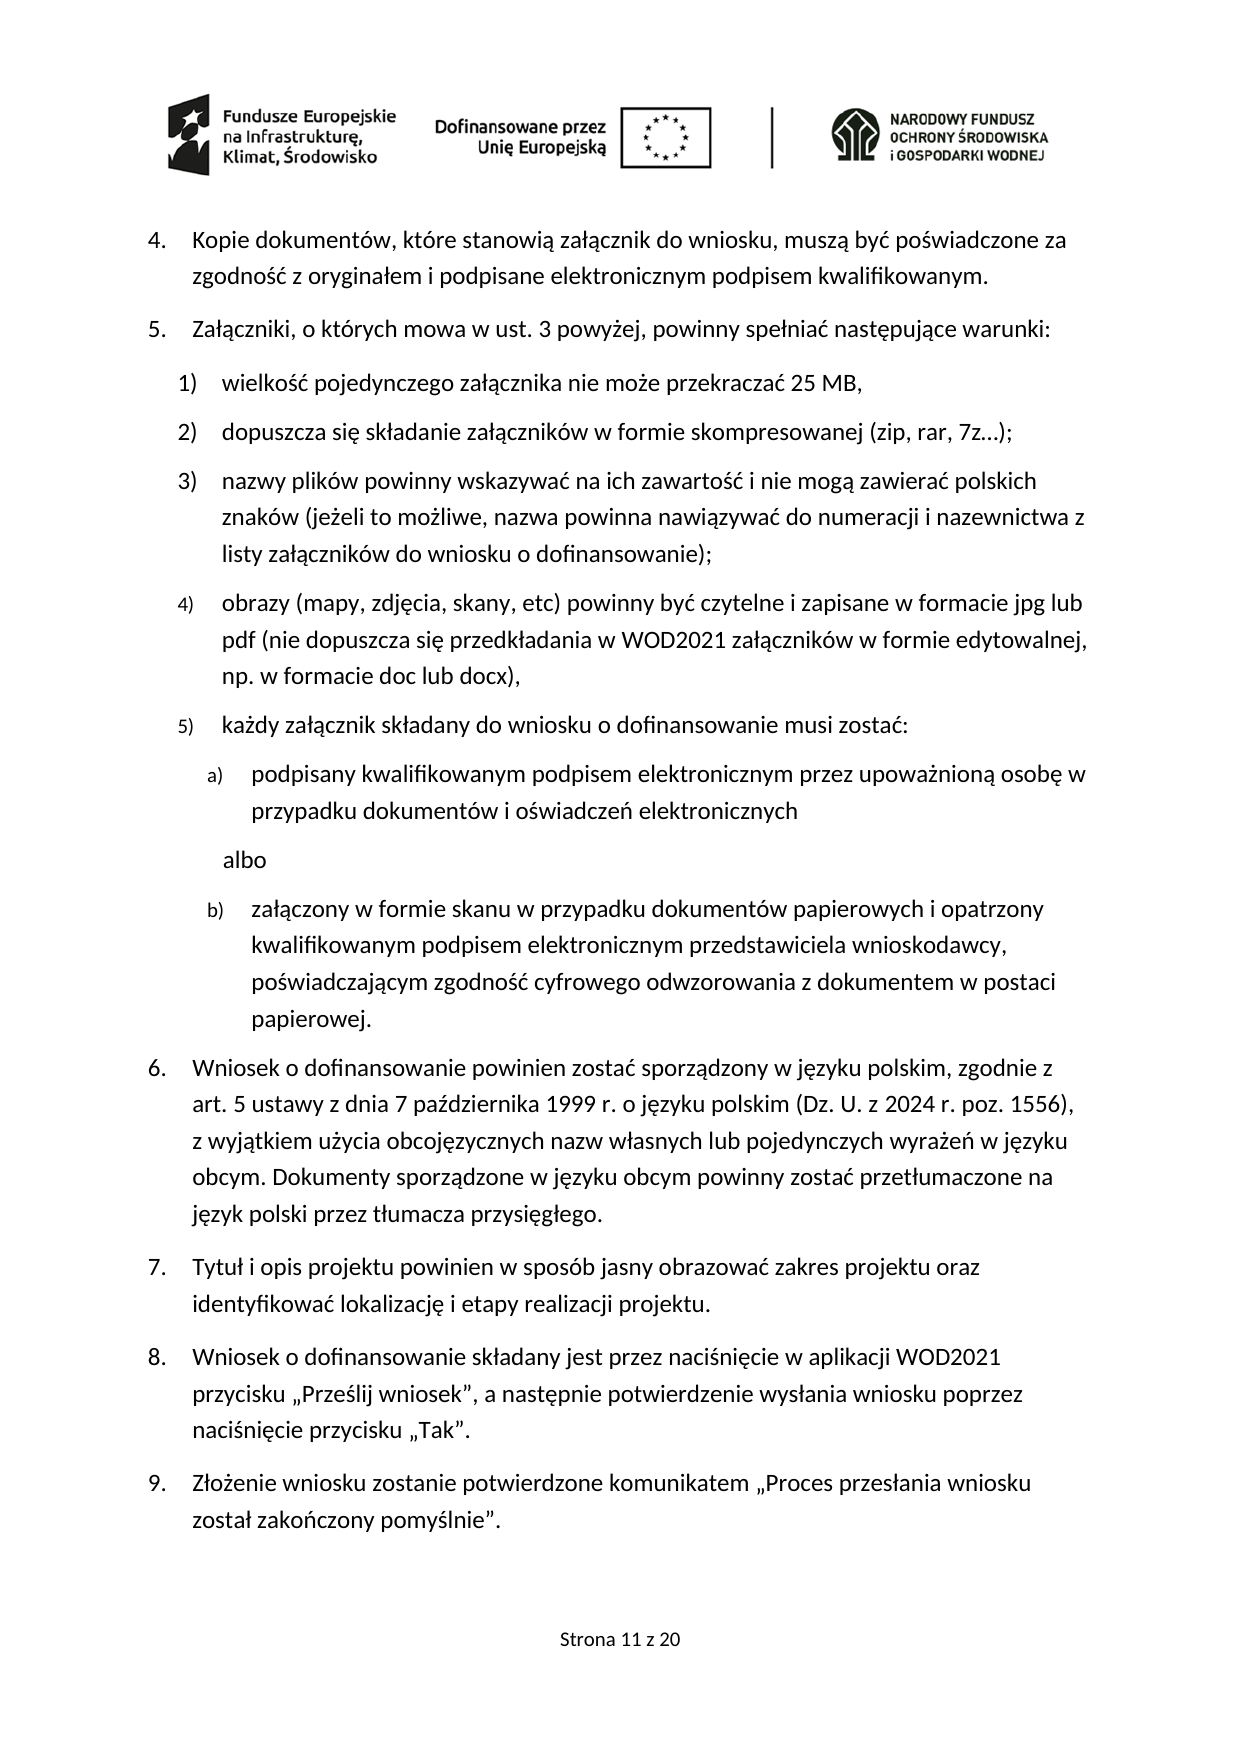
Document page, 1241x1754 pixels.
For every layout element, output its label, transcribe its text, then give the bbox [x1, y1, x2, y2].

list dopuszcza się składanie załączników w formie skompresowanej (zip, rar, 7z…); [177, 416, 1092, 446]
list Złożenie wniosku zostanie potwierdzone komunikatem „Proces przesłania wniosku został zakończony pomyślnie”. [148, 1467, 1092, 1534]
list wielkość pojedynczego załącznika nie może przekraczać 25 MB, [177, 367, 1092, 397]
list Wniosek o dofinansowanie składany jest przez naciśnięcie w aplikacji WOD2021 przycisku „Prześlij wniosek”, a następnie potwierdzenie wysłania wniosku poprzez naciśnięcie przycisku „Tak”. [148, 1341, 1092, 1445]
list Tytuł i opis projektu powinien w sposób jasny obrazować zakres projektu oraz identyfikować lokalizację i etapy realizacji projektu. [148, 1251, 1092, 1318]
list Wniosek o dofinansowanie powinien zostać sporządzony w języku polskim, zgodnie z art. 5 ustawy z dnia 7 października 1999 r. o języku polskim (Dz. U. z 2024 r. poz. 1556), z wyjątkiem użycia obcojęzycznych nazw własnych lub pojedynczych wyrażeń w języku obcym. Dokumenty sporządzone w języku obcym powinny zostać przetłumaczone na język polski przez tłumacza przysięgłego. [148, 1052, 1092, 1229]
list Kopie dokumentów, które stanowią załącznik do wniosku, muszą być poświadczone za zgodność z oryginałem i podpisane elektronicznym podpisem kwalifikowanym. [148, 224, 1092, 291]
list obrazy (mapy, zdjęcia, skany, etc) powinny być czytelne i zapisane w formacie jpg lub pdf (nie dopuszcza się przedkładania w WOD2021 załączników w formie edytowalnej, np. w formacie doc lub docx), [177, 587, 1092, 691]
list podpisany kwalifikowanym podpisem elektronicznym przez upoważnioną osobę w przypadku dokumentów i oświadczeń elektronicznych [207, 758, 1092, 826]
picture [148, 73, 1092, 196]
list załączony w formie skanu w przypadku dokumentów papierowych i opatrzony kwalifikowanym podpisem elektronicznym przedstawiciela wnioskodawcy, poświadczającym zgodność cyfrowego odwzorowania z dokumentem w postaci papierowej. [207, 893, 1092, 1033]
list Załączniki, o których mowa w ust. 3 powyżej, powinny spełniać następujące warunki: [148, 314, 1092, 344]
text albo [223, 844, 1092, 874]
list każdy załącznik składany do wniosku o dofinansowanie musi zostać: [177, 709, 1092, 740]
list nazwy plików powinny wskazywać na ich zawartość i nie mogą zawierać polskich znaków (jeżeli to możliwe, nazwa powinna nawiązywać do numeracji i nazewnictwa z listy załączników do wniosku o dofinansowanie); [177, 465, 1092, 569]
